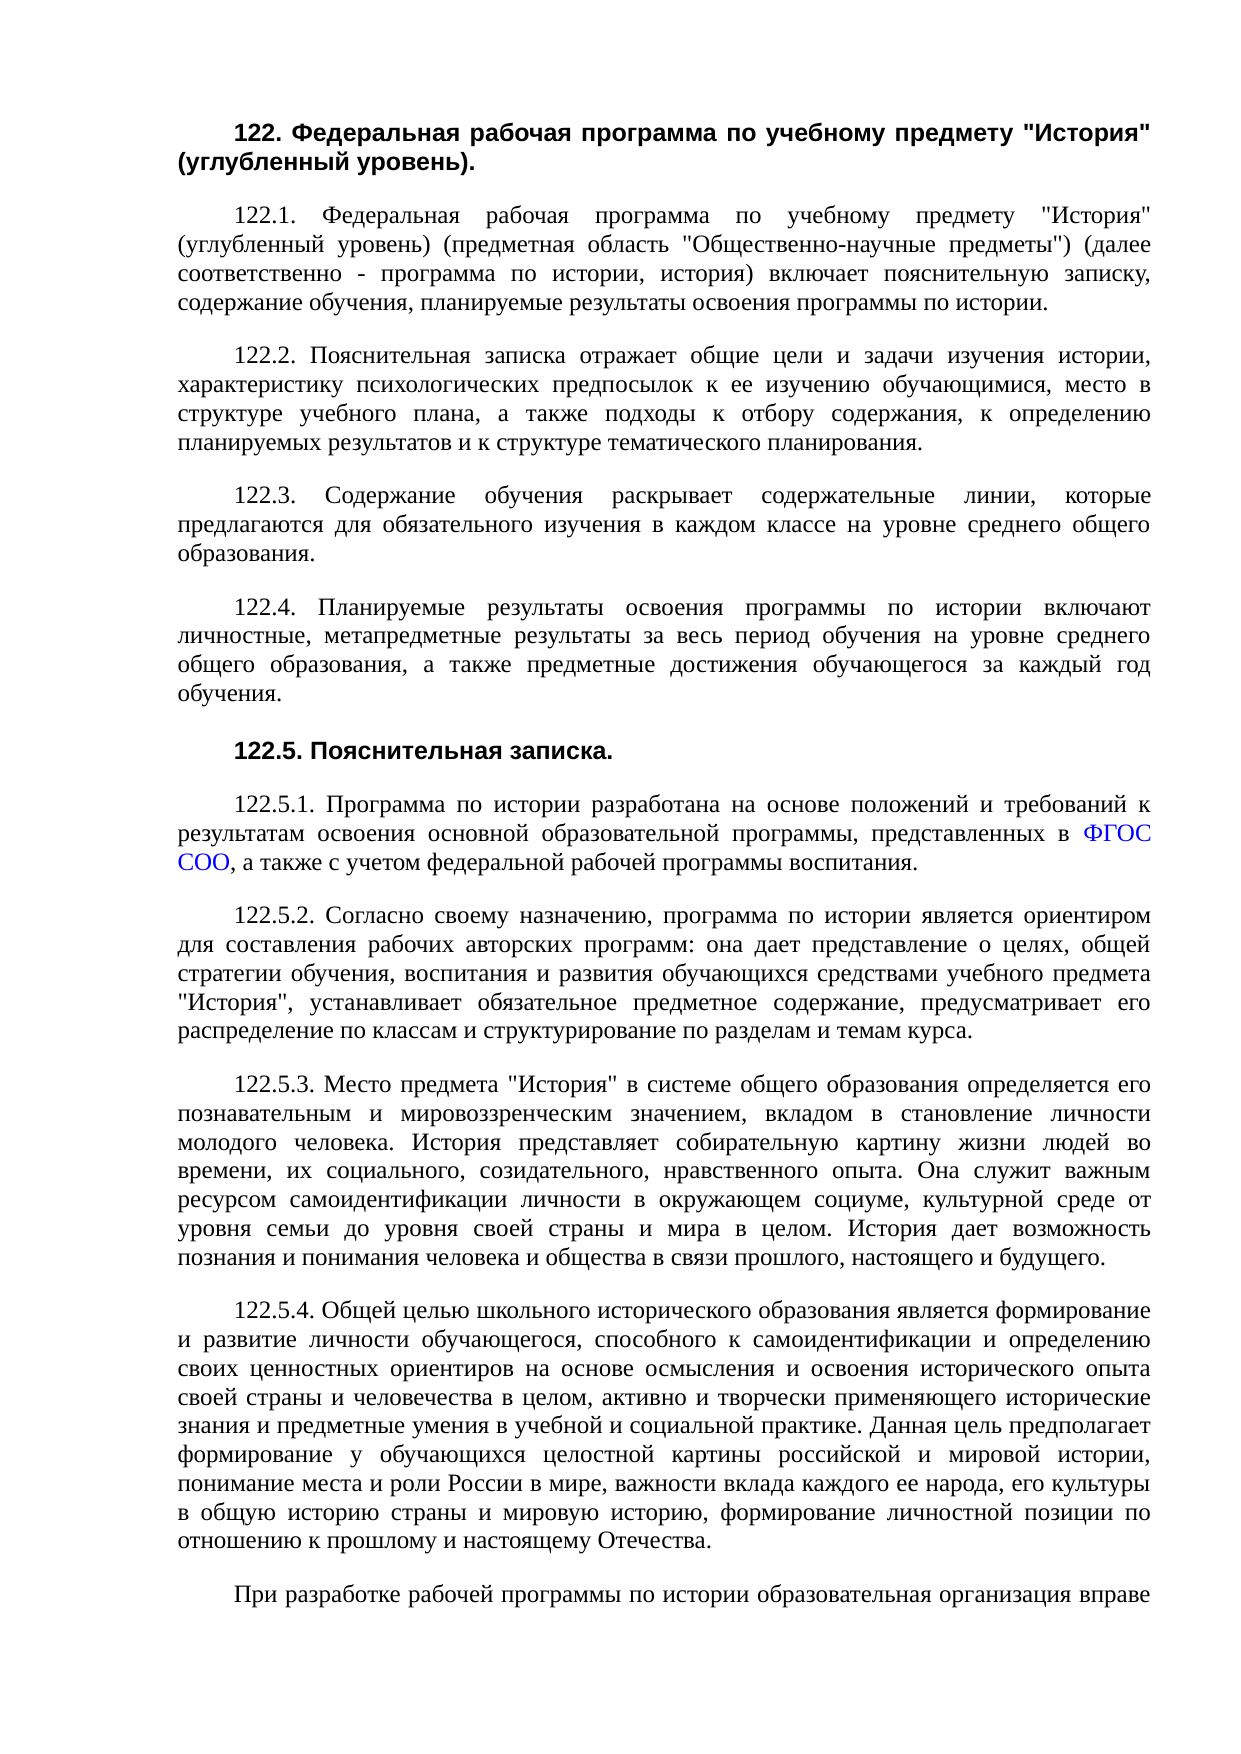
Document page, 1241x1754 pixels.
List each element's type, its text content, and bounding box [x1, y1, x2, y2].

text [177, 1579, 1152, 1608]
text 122.1. Федеральная рабочая программа по учебному предмету "История" (углубленный уровень) (предметная область "Общественно-научные предметы") (далее соответственно - программа по истории, история) включает пояснительную записку, содержание обучения, планируемые результаты освоения программы по истории. [177, 201, 1152, 316]
text 122.4. Планируемые результаты освоения программы по истории включают личностные, метапредметные результаты за весь период обучения на уровне среднего общего образования, а также предметные достижения обучающегося за каждый год обучения. [177, 592, 1152, 707]
text 122.3. Содержание обучения раскрывает содержательные линии, которые предлагаются для обязательного изучения в каждом классе на уровне среднего общего образования. [177, 481, 1152, 567]
text 122.5.1. Программа по истории разработана на основе положений и требований к результатам освоения основной образовательной программы, представленных в ФГОС СОО, а также с учетом федеральной рабочей программы воспитания. [177, 789, 1152, 876]
text 122.5.4. Общей целью школьного исторического образования является формирование и развитие личности обучающегося, способного к самоидентификации и определению своих ценностных ориентиров на основе осмысления и освоения исторического опыта своей страны и человечества в целом, активно и творчески применяющего исторические знания и предметные умения в учебной и социальной практике. Данная цель предполагает формирование у обучающихся целостной картины российской и мировой истории, понимание места и роли России в мире, важности вклада каждого ее народа, его культуры в общую историю страны и мировую историю, формирование личностной позиции по отношению к прошлому и настоящему Отечества. [177, 1296, 1152, 1554]
text 122.2. Пояснительная записка отражает общие цели и задачи изучения истории, характеристику психологических предпосылок к ее изучению обучающимися, место в структуре учебного плана, а также подходы к отбору содержания, к определению планируемых результатов и к структуре тематического планирования. [177, 341, 1152, 456]
title 122.5. Пояснительная записка. [177, 736, 1152, 764]
text 122.5.3. Место предмета "История" в системе общего образования определяется его познавательным и мировоззренческим значением, вкладом в становление личности молодого человека. История представляет собирательную картину жизни людей во времени, их социального, созидательного, нравственного опыта. Она служит важным ресурсом самоидентификации личности в окружающем социуме, культурной среде от уровня семьи до уровня своей страны и мира в целом. История дает возможность познания и понимания человека и общества в связи прошлого, настоящего и будущего. [177, 1069, 1152, 1271]
title 122. Федеральная рабочая программа по учебному предмету "История" (углубленный уровень). [177, 118, 1152, 176]
text 122.5.2. Согласно своему назначению, программа по истории является ориентиром для составления рабочих авторских программ: она дает представление о целях, общей стратегии обучения, воспитания и развития обучающихся средствами учебного предмета "История", устанавливает обязательное предметное содержание, предусматривает его распределение по классам и структурирование по разделам и темам курса. [177, 901, 1152, 1044]
